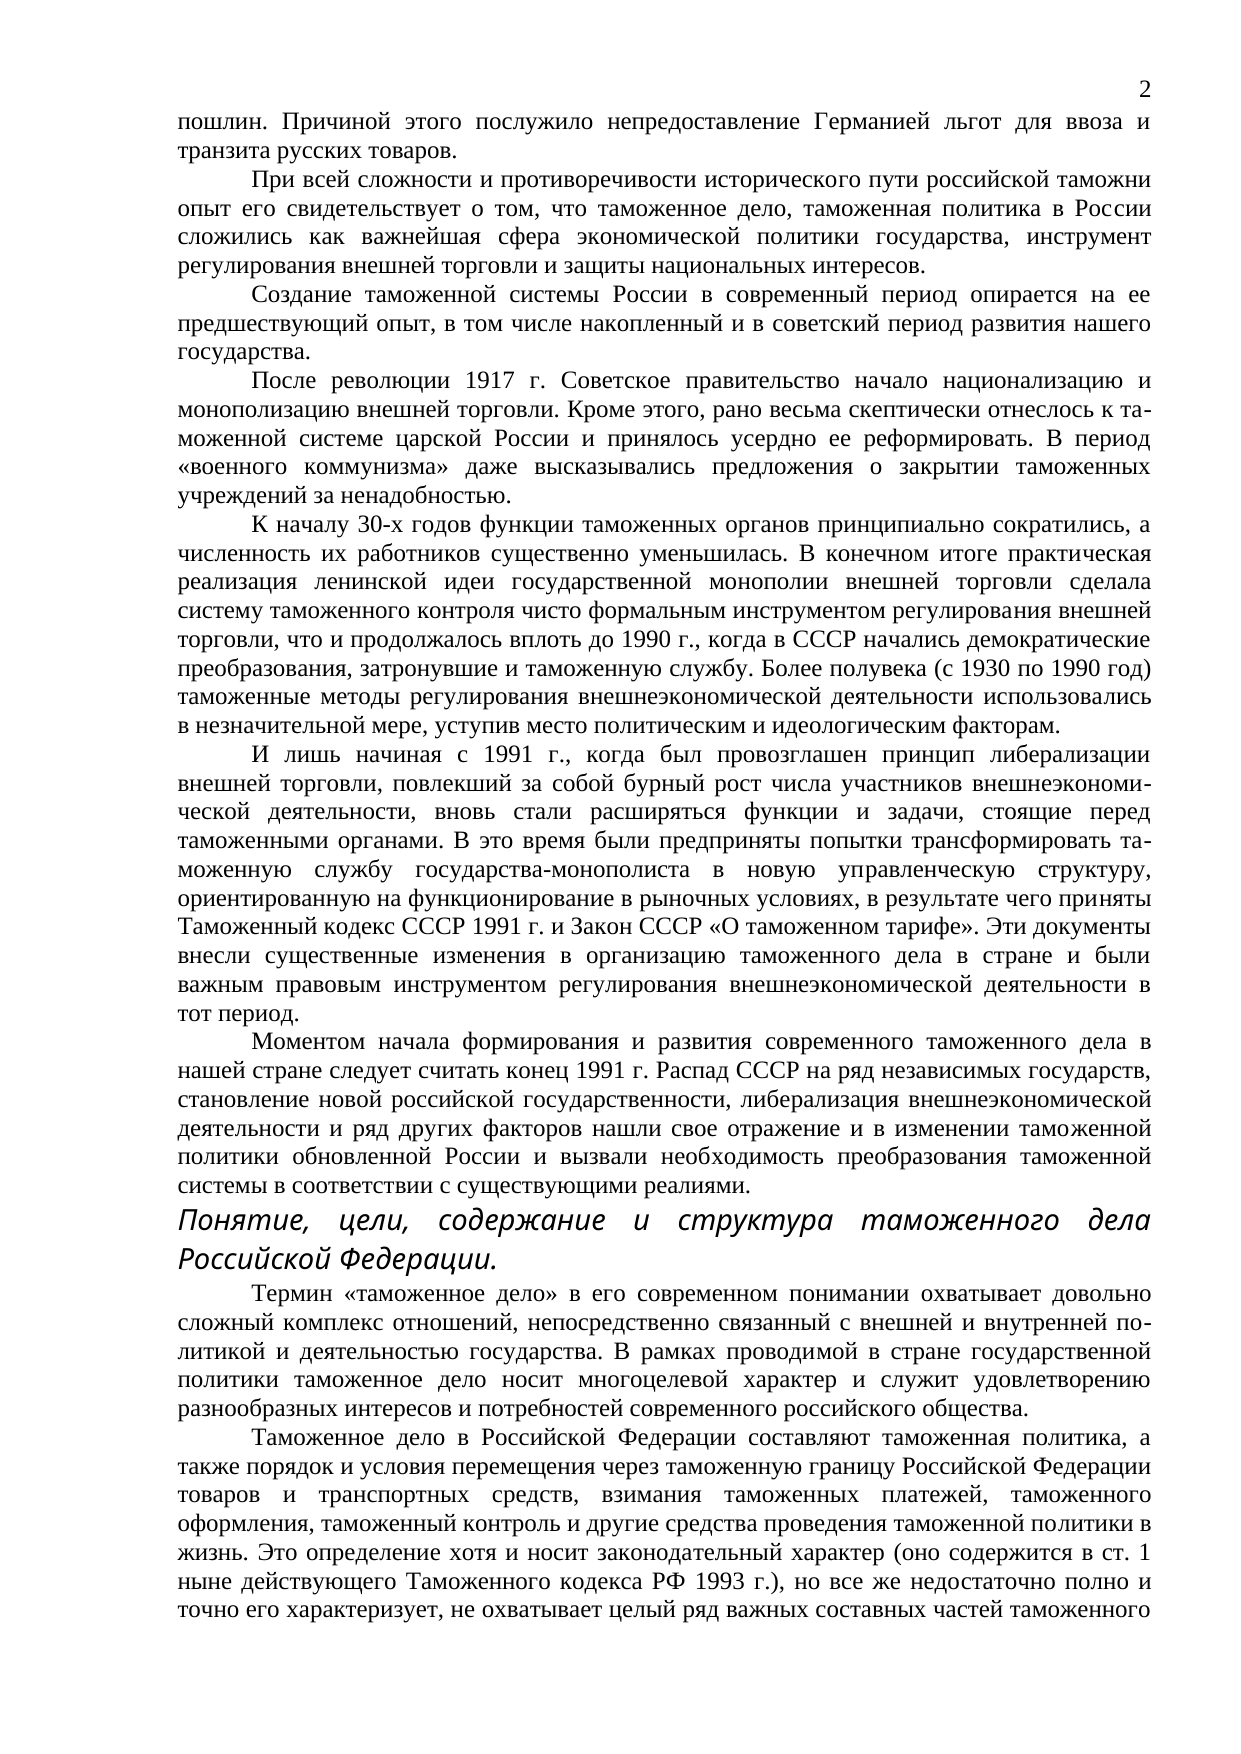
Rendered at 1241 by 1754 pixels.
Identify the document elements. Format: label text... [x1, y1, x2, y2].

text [177, 106, 1152, 164]
text Создание таможенной системы России в современный период опирается на ее предшествующий опыт, в том числе накопленный и в советский период развития нашего государства. [177, 279, 1152, 365]
text Термин «таможенное дело» в его современном понимании охватывает довольно сложный комплекс отношений, непосредственно связанный с внешней и внутренней политикой и деятельностью государства. В рамках проводимой в стране государственной политики таможенное дело носит многоцелевой характер и служит удовлетворению разнообразных интересов и потребностей современного российского общества. [177, 1278, 1152, 1422]
text Моментом начала формирования и развития современного таможенного дела в нашей стране следует считать конец 1991 г. Распад СССР на ряд независимых государств, становление новой российской государственности, либерализация внешнеэкономической деятельности и ряд других факторов нашли свое отражение и в изменении таможенной политики обновленной России и вызвали необходимость преобразования таможенной системы в соответствии с существующими реалиями. [177, 1026, 1152, 1199]
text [177, 1422, 1152, 1623]
text И лишь начиная с 1991 г., когда был провозглашен принцип либерализации внешней торговли, повлекший за собой бурный рост числа участников внешнеэкономической деятельности, вновь стали расширяться функции и задачи, стоящие перед таможенными органами. В это время были предприняты попытки трансформировать таможенную службу государства-монополиста в новую управленческую структуру, ориентированную на функционирование в рыночных условиях, в результате чего приняты Таможенный кодекс СССР 1991 г. и Закон СССР «О таможенном тарифе». Эти документы внесли существенные изменения в организацию таможенного дела в стране и были важным правовым инструментом регулирования внешнеэкономической деятельности в тот период. [177, 739, 1152, 1026]
text При всей сложности и противоречивости исторического пути российской таможни опыт его свидетельствует о том, что таможенное дело, таможенная политика в России сложились как важнейшая сфера экономической политики государства, инструмент регулирования внешней торговли и защиты национальных интересов. [177, 164, 1152, 279]
text Понятие, цели, содержание и структура таможенного дела Российской Федерации. [177, 1199, 1152, 1278]
text К началу 30-х годов функции таможенных органов принципиально сократились, а численность их работников существенно уменьшилась. В конечном итоге практическая реализация ленинской идеи государственной монополии внешней торговли сделала систему таможенного контроля чисто формальным инструментом регулирования внешней торговли, что и продолжалось вплоть до 1990 г., когда в СССР начались демократические преобразования, затронувшие и таможенную службу. Более полувека (с 1930 по 1990 год) таможенные методы регулирования внешнеэкономической деятельности использовались в незначительной мере, уступив место политическим и идеологическим факторам. [177, 509, 1152, 739]
text После революции 1917 г. Советское правительство начало национализацию и монополизацию внешней торговли. Кроме этого, рано весьма скептически отнеслось к таможенной системе царской России и принялось усердно ее реформировать. В период «военного коммунизма» даже высказывались предложения о закрытии таможенных учреждений за ненадобностью. [177, 365, 1152, 509]
